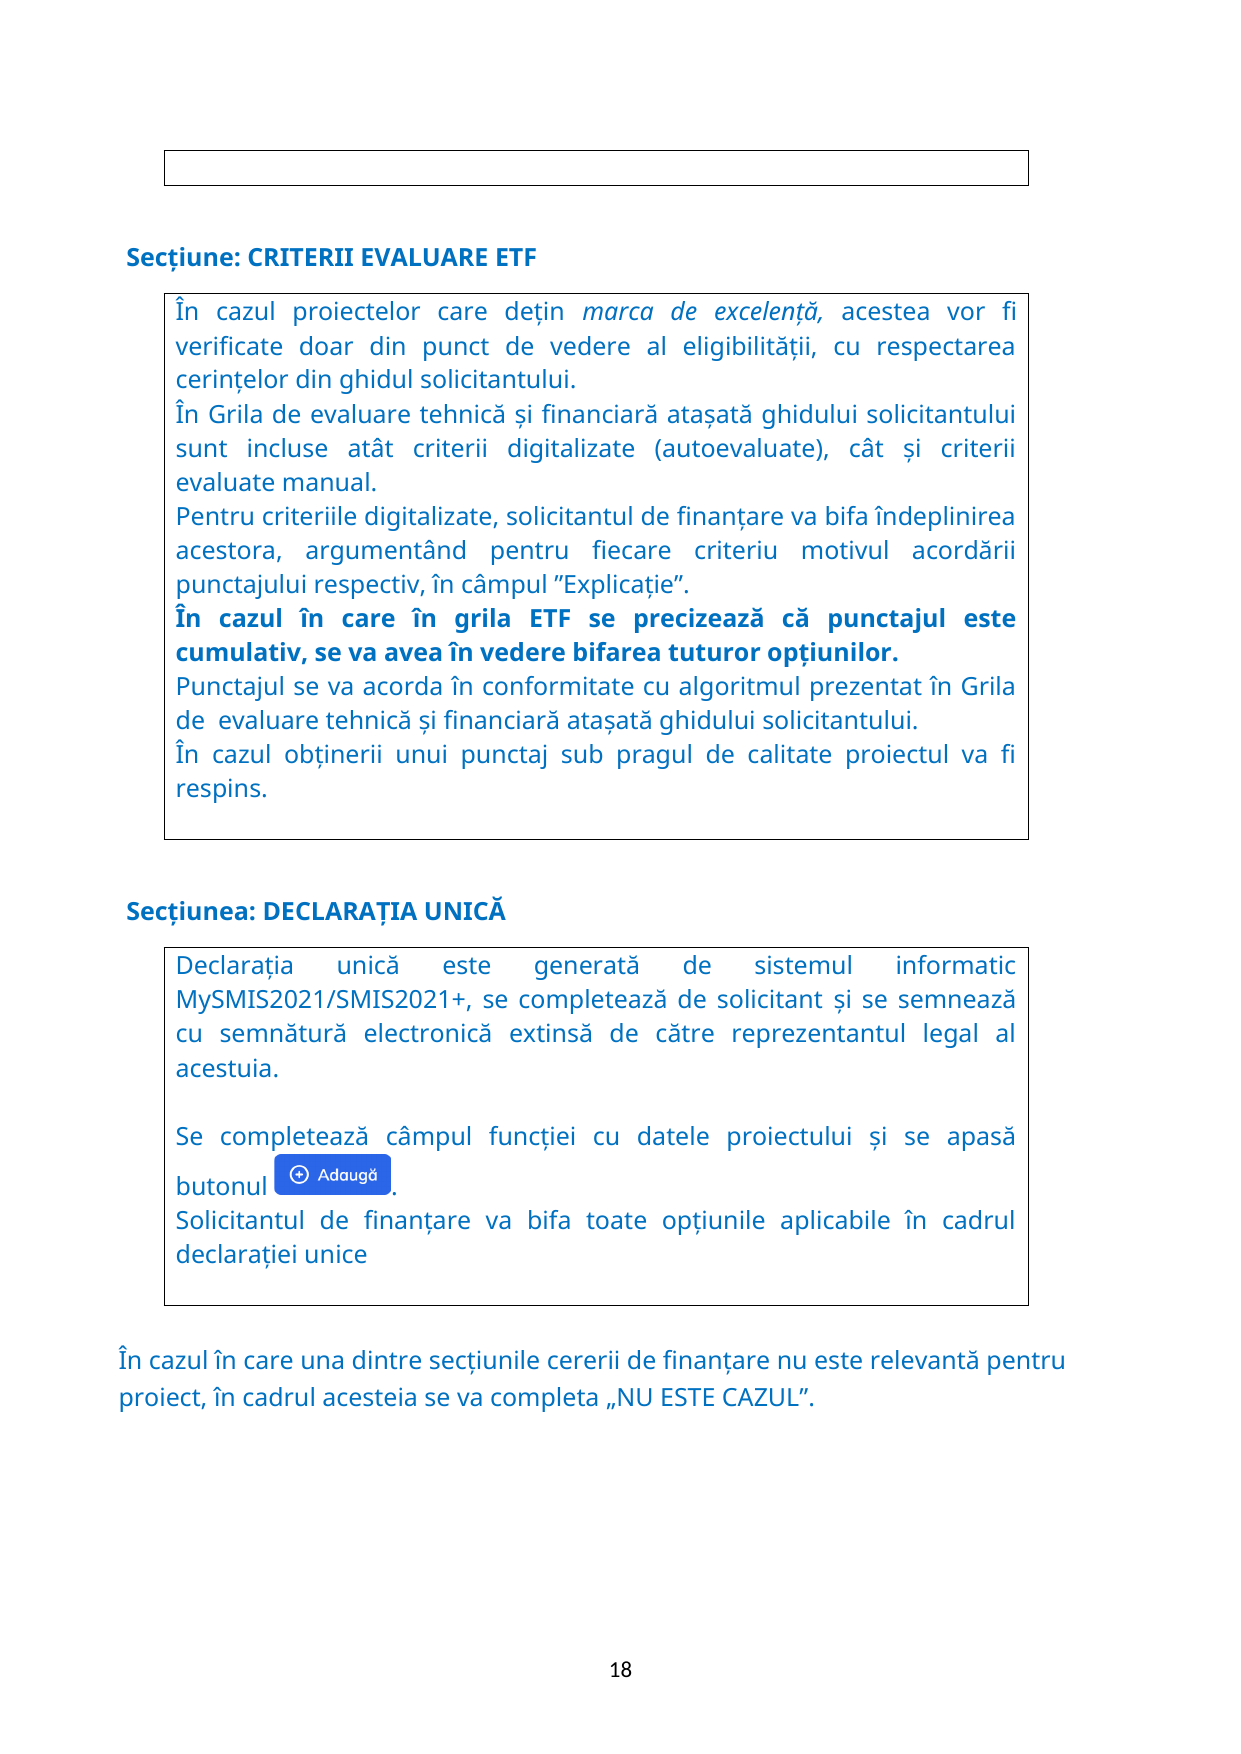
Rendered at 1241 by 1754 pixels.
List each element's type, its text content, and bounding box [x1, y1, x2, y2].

text Secțiune: CRITERII EVALUARE ETF [126, 239, 1152, 274]
table_header În cazul proiectelor care dețin marca de excelență, acestea vor fi verificate doar din punct de vedere al eligibilității, cu respectarea cerințelor din ghidul solicitantului. În Grila de evaluare tehnică și financiară atașată ghidului solicitantului sunt incluse atât criterii digitalizate (autoevaluate), cât și criterii evaluate manual. Pentru criteriile digitalizate, solicitantul de finanțare va bifa îndeplinirea acestora, argumentând pentru fiecare criteriu motivul acordării punctajului respectiv, în câmpul ”Explicație”. În cazul în care în grila ETF se precizează că punctajul este cumulativ, se va avea în vedere bifarea tuturor opțiunilor. Punctajul se va acorda în conformitate cu algoritmul prezentat în Grila de evaluare tehnică și financiară atașată ghidului solicitantului. În cazul obținerii unui punctaj sub pragul de calitate proiectul va fi respins. [165, 294, 1028, 839]
table_header Declarația unică este generată de sistemul informatic MySMIS2021/SMIS2021+, se completează de solicitant şi se semnează cu semnătură electronică extinsă de către reprezentantul legal al acestuia. Se completează câmpul funcției cu datele proiectului și se apasă butonul . Solicitantul de finanțare va bifa toate opțiunile aplicabile în cadrul declarației unice [165, 948, 1028, 1305]
text Secțiunea: DECLARAȚIA UNICĂ [126, 893, 1152, 928]
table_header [165, 151, 1028, 185]
list În cazul în care una dintre secțiunile cererii de finanțare nu este relevantă pentru proiect, în cadrul acesteia se va completa „NU ESTE CAZUL”. [118, 1343, 1152, 1414]
